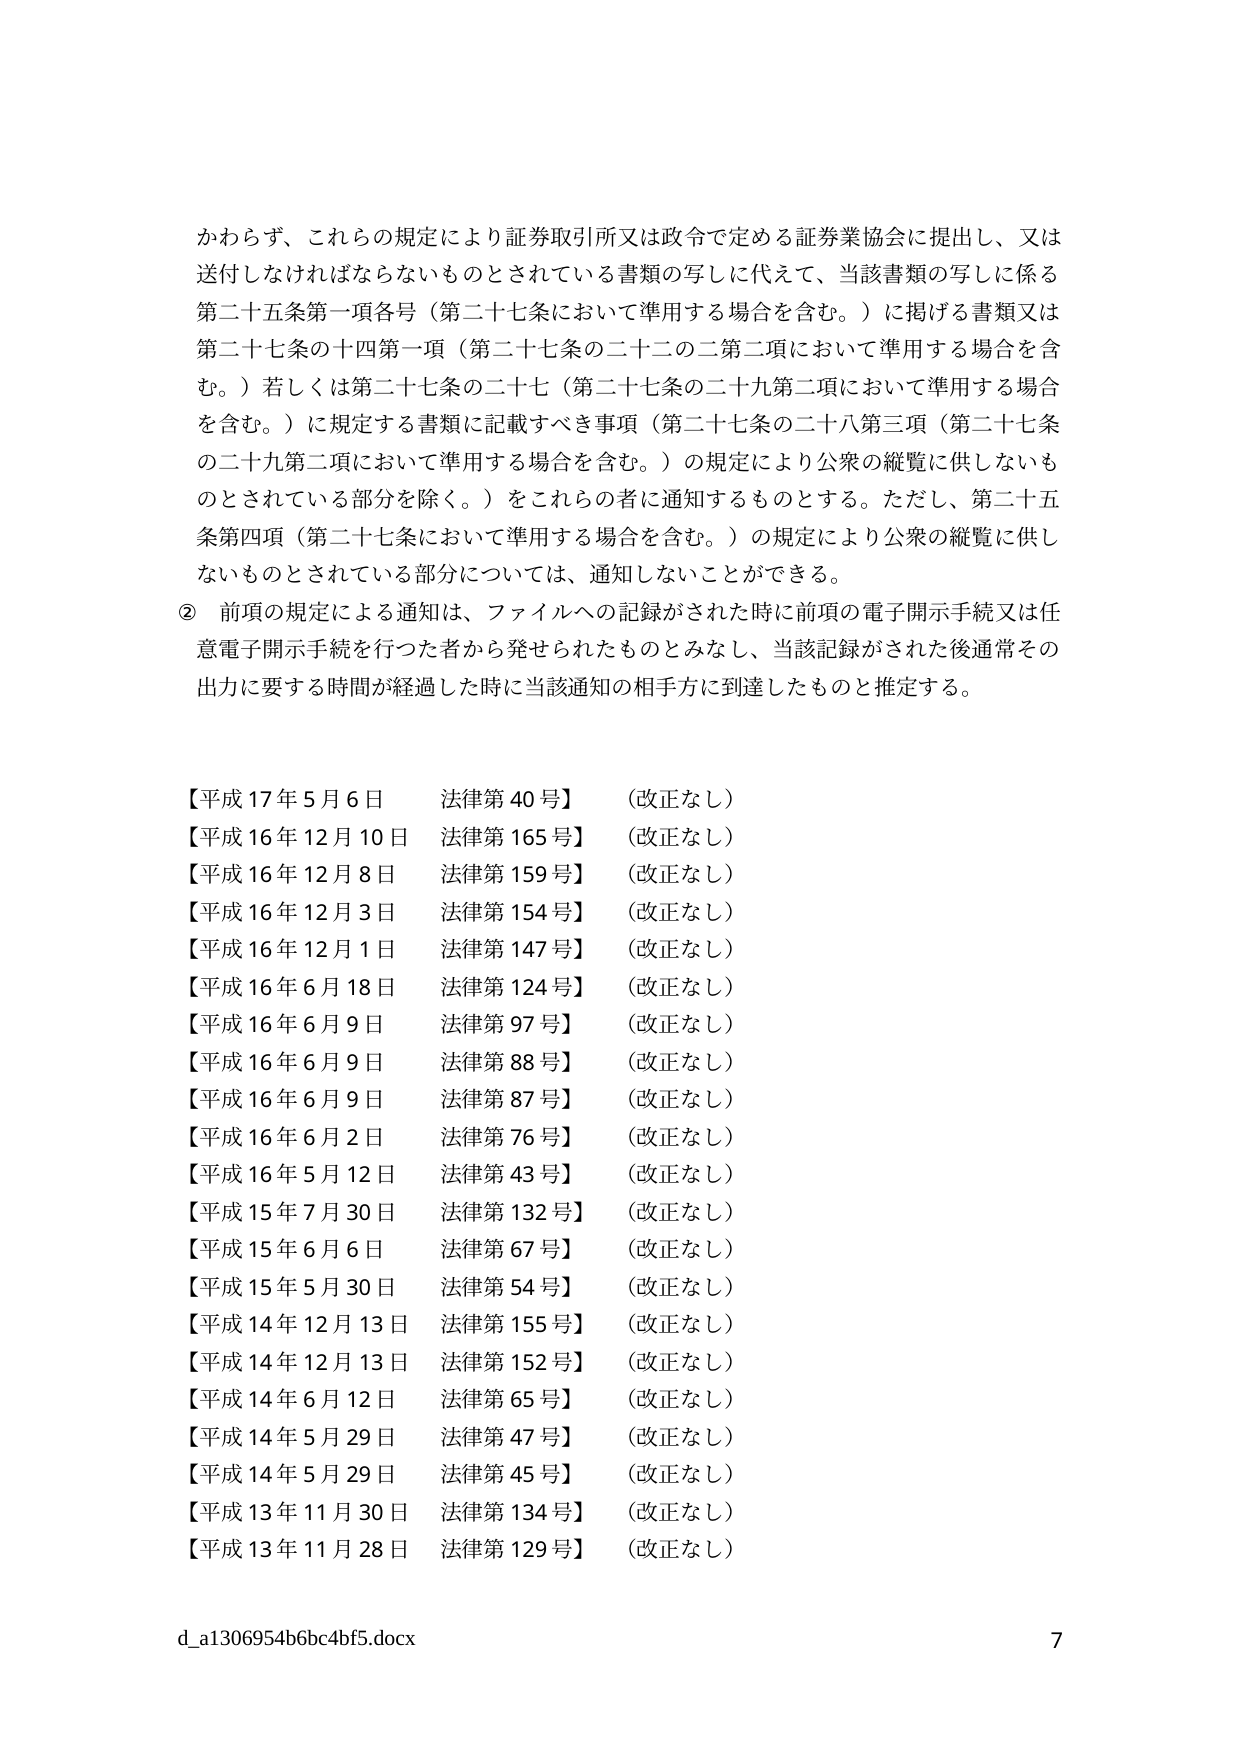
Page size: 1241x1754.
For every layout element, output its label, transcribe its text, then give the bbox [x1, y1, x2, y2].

text 【平成16年6月2日 法律第76号】 （改正なし） [177, 1117, 1063, 1154]
text 【平成16年6月9日 法律第97号】 （改正なし） [177, 1004, 1063, 1042]
text 【平成13年11月30日 法律第134号】 （改正なし） [177, 1492, 1063, 1529]
text 【平成15年7月30日 法律第132号】 （改正なし） [177, 1192, 1063, 1229]
text 【平成14年5月29日 法律第47号】 （改正なし） [177, 1417, 1063, 1454]
text 【平成14年5月29日 法律第45号】 （改正なし） [177, 1454, 1063, 1492]
text 【平成14年12月13日 法律第155号】 （改正なし） [177, 1304, 1063, 1342]
text 【平成14年12月13日 法律第152号】 （改正なし） [177, 1342, 1063, 1379]
text 【平成16年6月9日 法律第87号】 （改正なし） [177, 1079, 1063, 1117]
text 【平成16年6月9日 法律第88号】 （改正なし） [177, 1042, 1063, 1079]
text 【平成16年6月18日 法律第124号】 （改正なし） [177, 967, 1063, 1004]
text ② 前項の規定による通知は、ファイルヘの記録がされた時に前項の電子開示手続又は任意電子開示手続を行つた者から発せられたものとみなし、当該記録がされた後通常その出力に要する時間が経過した時に当該通知の相手方に到達したものと推定する。 [177, 592, 1063, 704]
text 【平成13年11月28日 法律第129号】 （改正なし） [177, 1529, 1063, 1567]
text 【平成16年5月12日 法律第43号】 （改正なし） [177, 1154, 1063, 1192]
text 【平成15年5月30日 法律第54号】 （改正なし） [177, 1267, 1063, 1304]
text 【平成16年12月3日 法律第154号】 （改正なし） [177, 892, 1063, 929]
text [177, 217, 1063, 592]
text 【平成15年6月6日 法律第67号】 （改正なし） [177, 1229, 1063, 1267]
text 【平成16年12月10日 法律第165号】 （改正なし） [177, 817, 1063, 854]
text 【平成14年6月12日 法律第65号】 （改正なし） [177, 1379, 1063, 1417]
text 【平成16年12月1日 法律第147号】 （改正なし） [177, 929, 1063, 967]
text 【平成16年12月8日 法律第159号】 （改正なし） [177, 854, 1063, 892]
text 【平成17年5月6日 法律第40号】 （改正なし） [177, 779, 1063, 817]
